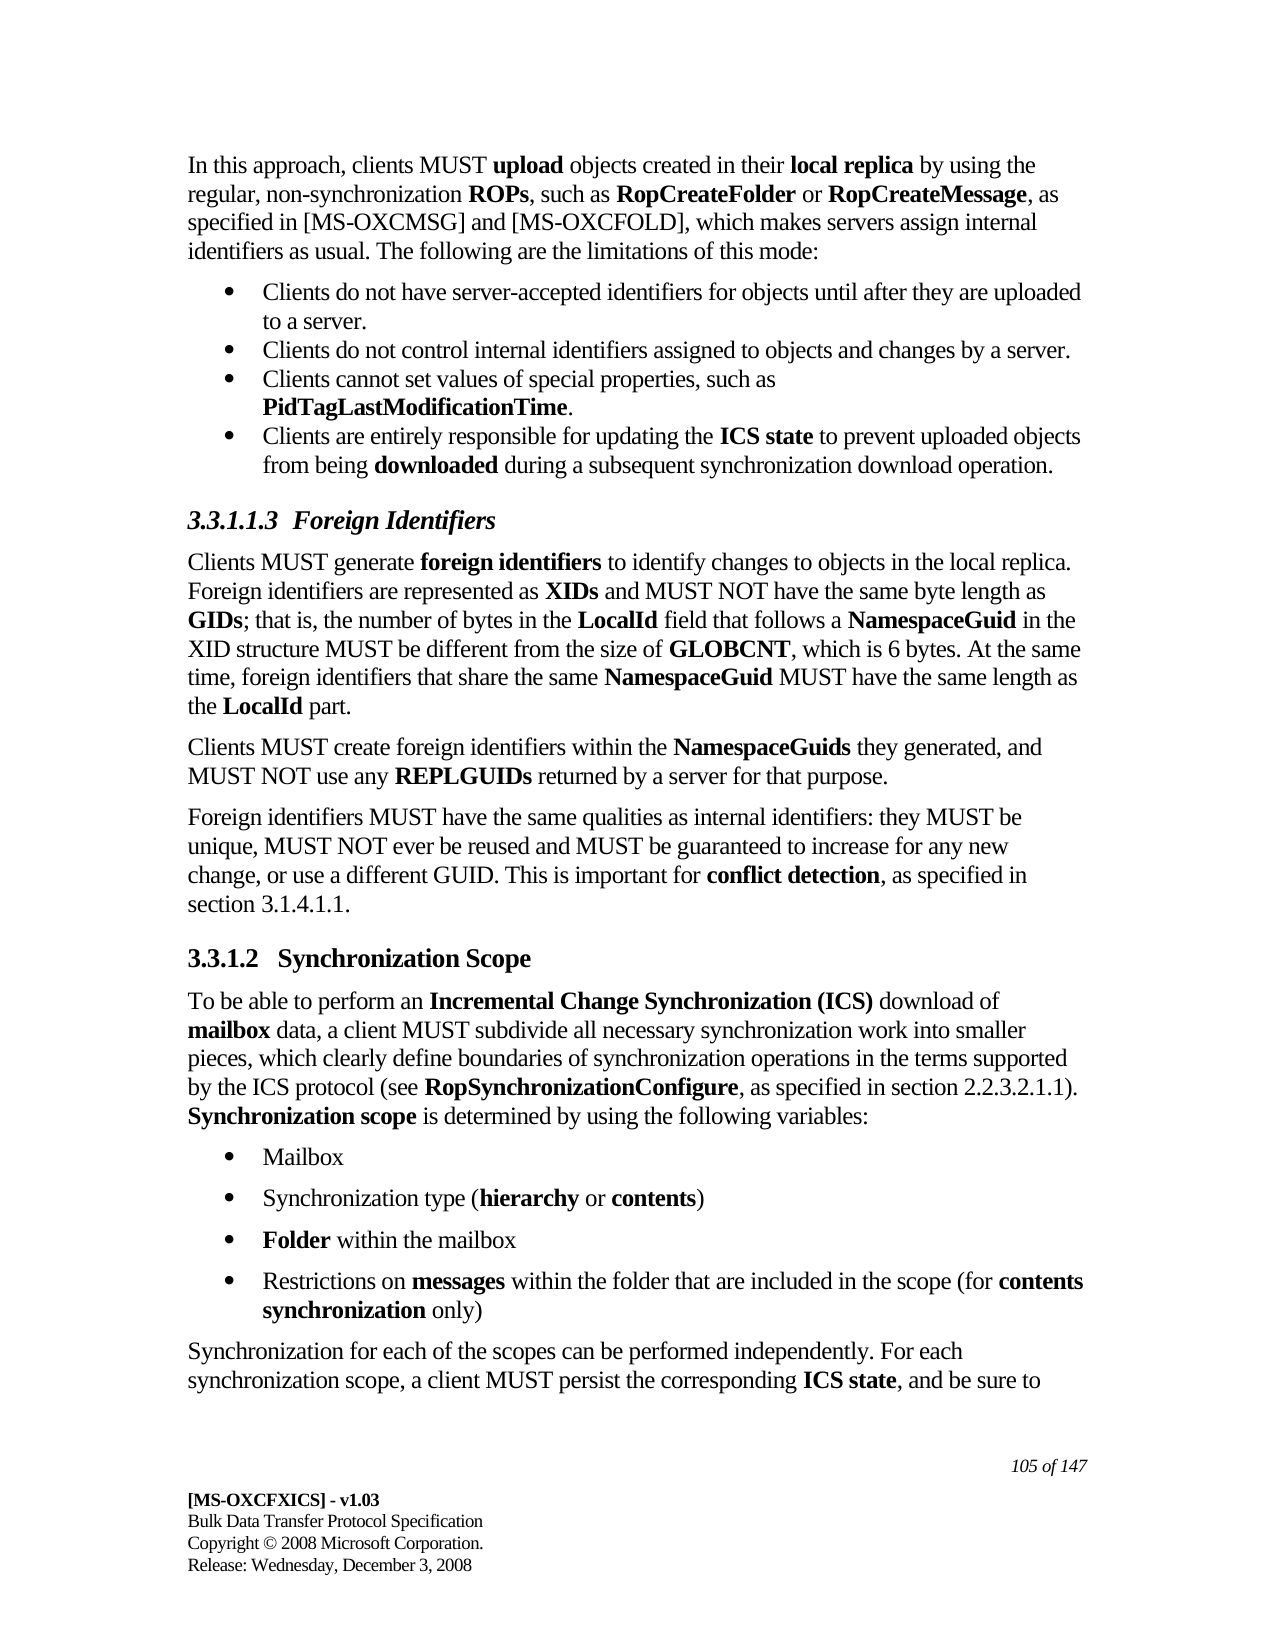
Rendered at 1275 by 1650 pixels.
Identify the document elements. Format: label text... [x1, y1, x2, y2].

list Synchronization type (hierarchy or contents) [225, 1183, 1087, 1212]
list Restrictions on messages within the folder that are included in the scope (for contents synchronization only) [225, 1266, 1087, 1323]
list Folder within the mailbox [225, 1225, 1087, 1253]
text Clients MUST create foreign identifiers within the NamespaceGuids they generated, and MUST NOT use any REPLGUIDs returned by a server for that purpose. [187, 732, 1087, 790]
text Clients MUST generate foreign identifiers to identify changes to objects in the local replica. Foreign identifiers are represented as XIDs and MUST NOT have the same byte length as GIDs; that is, the number of bytes in the LocalId field that follows a NamespaceGuid in the XID structure MUST be different from the size of GLOBCNT, which is 6 bytes. At the same time, foreign identifiers that share the same NamespaceGuid MUST have the same length as the LocalId part. [187, 547, 1087, 720]
list Clients cannot set values of special properties, such as PidTagLastModificationTime. [225, 364, 1087, 421]
text In this approach, clients MUST upload objects created in their local replica by using the regular, non-synchronization ROPs, such as RopCreateFolder or RopCreateMessage, as specified in [MS-OXCMSG] and [MS-OXCFOLD], which makes servers assign internal identifiers as usual. The following are the limitations of this mode: [187, 150, 1087, 265]
list Mailbox [225, 1142, 1087, 1171]
list Clients do not have server-accepted identifiers for objects until after they are uploaded to a server. [225, 277, 1087, 335]
text Foreign identifiers MUST have the same qualities as internal identifiers: they MUST be unique, MUST NOT ever be reused and MUST be guaranteed to increase for any new change, or use a different GUID. This is important for conflict detection, as specified in section 3.1.4.1.1. [187, 802, 1087, 917]
subtitle Synchronization Scope [187, 942, 1087, 973]
text To be able to perform an Incremental Change Synchronization (ICS) download of mailbox data, a client MUST subdivide all necessary synchronization work into smaller pieces, which clearly define boundaries of synchronization operations in the terms supported by the ICS protocol (see RopSynchronizationConfigure, as specified in section 2.2.3.2.1.1). Synchronization scope is determined by using the following variables: [187, 986, 1087, 1130]
list Clients do not control internal identifiers assigned to objects and changes by a server. [225, 335, 1087, 364]
list Clients are entirely responsible for updating the ICS state to prevent uploaded objects from being downloaded during a subsequent synchronization download operation. [225, 421, 1087, 479]
subtitle Foreign Identifiers [187, 504, 1087, 535]
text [187, 1336, 1087, 1393]
